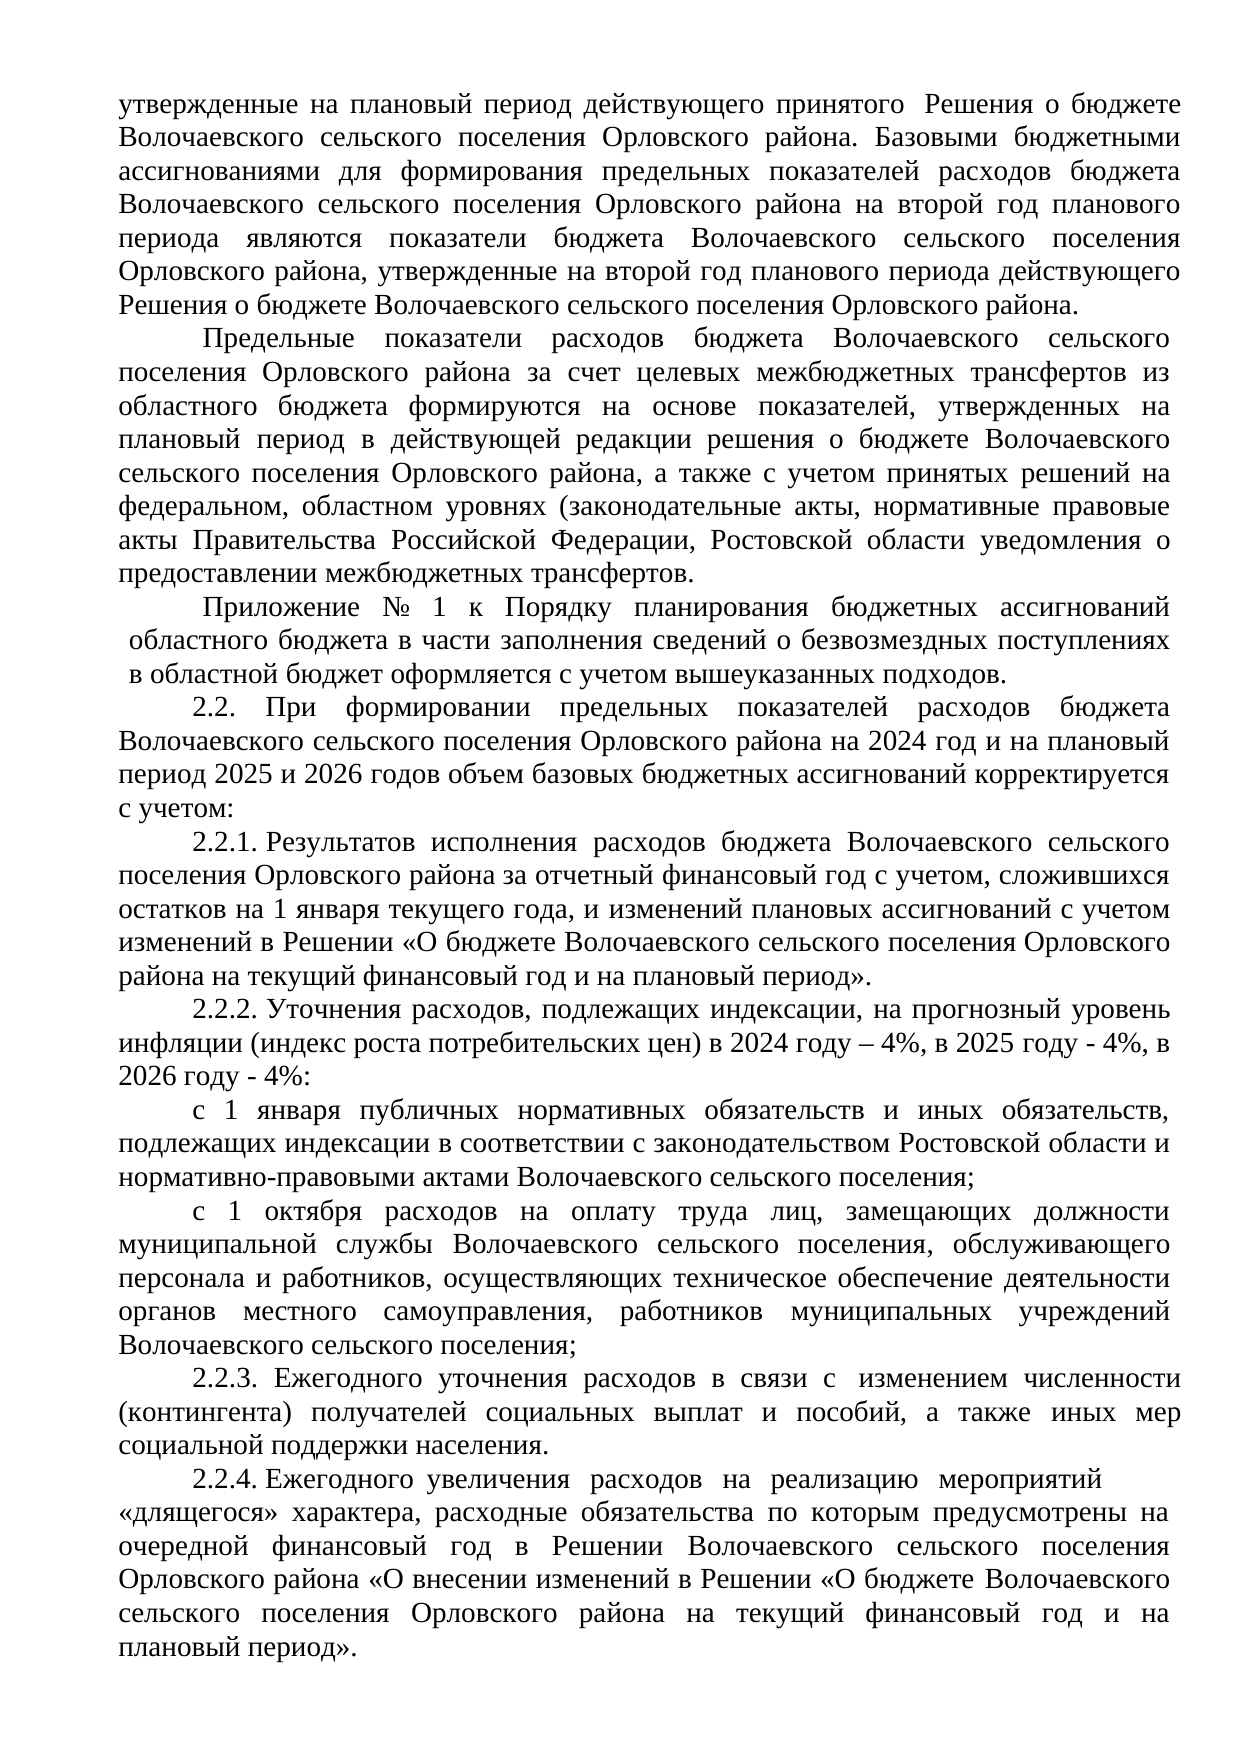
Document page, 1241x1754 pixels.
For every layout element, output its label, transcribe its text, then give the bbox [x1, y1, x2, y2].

text с 1 октября расходов на оплату труда лиц, замещающих должности муниципальной службы Волочаевского сельского поселения, обслуживающего персонала и работников, осуществляющих техническое обеспечение деятельности органов местного самоуправления, работников муниципальных учреждений Волочаевского сельского поселения; [118, 1193, 1170, 1360]
text 2.2. При формировании предельных показателей расходов бюджета Волочаевского сельского поселения Орловского района на 2024 год и на плановый период 2025 и 2026 годов объем базовых бюджетных ассигнований корректируется с учетом: [118, 689, 1170, 824]
text с 1 января публичных нормативных обязательств и иных обязательств, подлежащих индексации в соответствии с законодательством Ростовской области и нормативно-правовыми актами Волочаевского сельского поселения; [118, 1092, 1170, 1193]
text 2.2.3. Ежегодного уточнения расходов в связи с изменением численности (контингента) получателей социальных выплат и пособий, а также иных мер социальной поддержки населения. [108, 1360, 1181, 1461]
list Результатов исполнения расходов бюджета Волочаевского сельского поселения Орловского района за отчетный финансовый год с учетом, сложившихся остатков на 1 января текущего года, и изменений плановых ассигнований с учетом изменений в Решении «О бюджете Волочаевского сельского поселения Орловского района на текущий финансовый год и на плановый период». [118, 824, 1170, 991]
text 2.2.4. Ежегодного увеличения расходов на реализацию мероприятий [118, 1461, 1181, 1494]
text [118, 86, 1181, 321]
text Предельные показатели расходов бюджета Волочаевского сельского поселения Орловского района за счет целевых межбюджетных трансфертов из областного бюджета формируются на основе показателей, утвержденных на плановый период в действующей редакции решения о бюджете Волочаевского сельского поселения Орловского района, а также с учетом принятых решений на федеральном, областном уровнях (законодательные акты, нормативные правовые акты Правительства Российской Федерации, Ростовской области уведомления о предоставлении межбюджетных трансфертов. [118, 321, 1170, 589]
list Уточнения расходов, подлежащих индексации, на прогнозный уровень инфляции (индекс роста потребительских цен) в 2024 году – 4%, в 2025 году - 4%, в 2026 году - 4%: [118, 991, 1170, 1092]
text Приложение № 1 к Порядку планирования бюджетных ассигнований областного бюджета в части заполнения сведений о безвозмездных поступлениях в областной бюджет оформляется с учетом вышеуказанных подходов. [129, 589, 1170, 689]
text «длящегося» характера, расходные обязательства по которым предусмотрены на очередной финансовый год в Решении Волочаевского сельского поселения Орловского района «О внесении изменений в Решении «О бюджете Волочаевского сельского поселения Орловского района на текущий финансовый год и на плановый период». [118, 1494, 1170, 1662]
